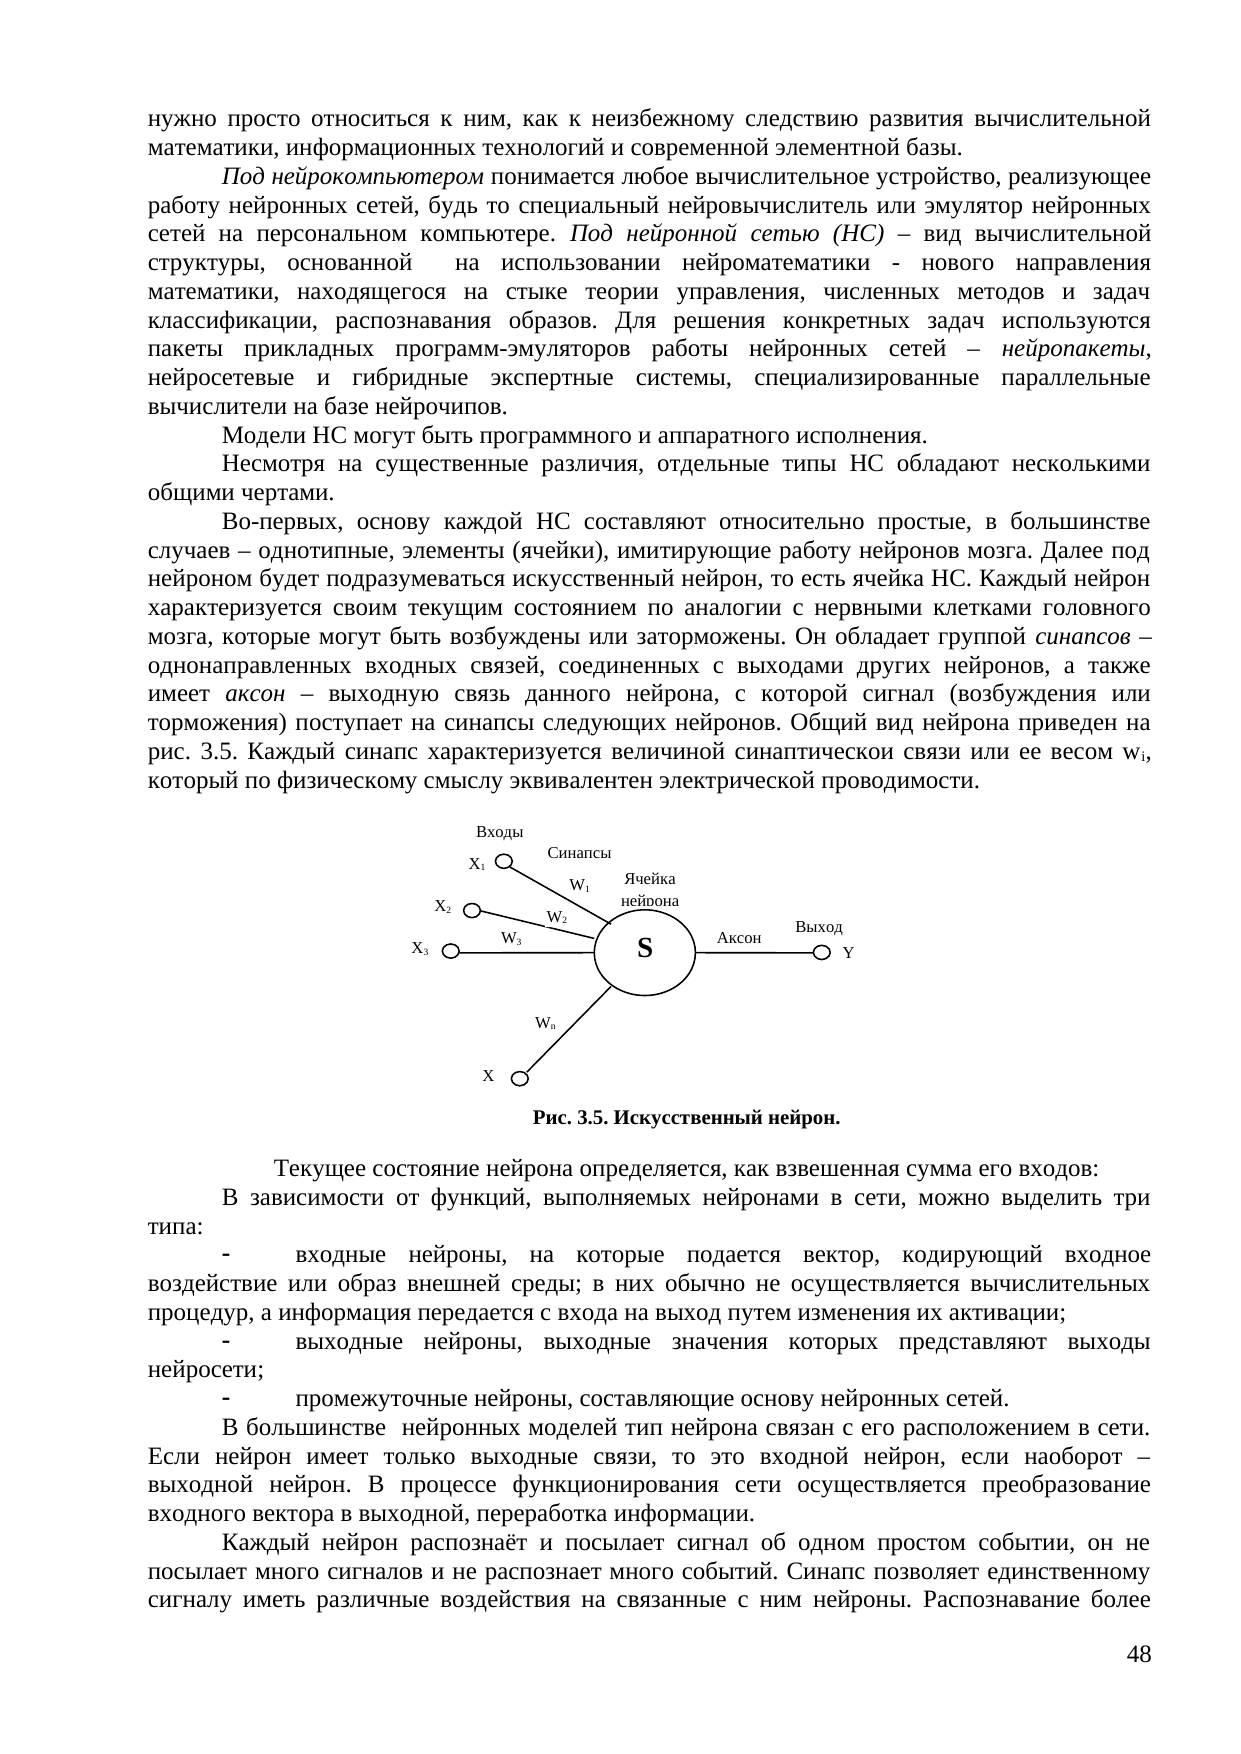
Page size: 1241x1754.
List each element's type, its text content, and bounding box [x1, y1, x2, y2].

text В большинстве нейронных моделей тип нейрона связан с его расположением в сети. Если нейрон имеет только выходные связи, то это входной нейрон, если наоборот – выходной нейрон. В процессе функционирования сети осуществляется преобразование входного вектора в выходной, переработка информации. [148, 1412, 1152, 1527]
text В зависимости от функций, выполняемых нейронами в сети, можно выделить три типа: [148, 1182, 1152, 1239]
text Текущее состояние нейрона определяется, как взвешенная сумма его входов: [148, 1153, 1152, 1182]
list выходные нейроны, выходные значения которых представляют выходы нейросети; [148, 1326, 1152, 1383]
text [148, 103, 1152, 161]
text Модели НС могут быть программного и аппаратного исполнения. [148, 420, 1152, 448]
list входные нейроны, на которые подается вектор, кодирующий входное воздействие или образ внешней среды; в них обычно не осуществляется вычислительных процедур, а информация передается с входа на выход путем изменения их активации; [148, 1239, 1152, 1326]
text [148, 1527, 1152, 1613]
list промежуточные нейроны, составляющие основу нейронных сетей. [148, 1383, 1152, 1412]
text Во-первых, основу каждой НС составляют относительно простые, в большинстве случаев – однотипные, элементы (ячейки), имитирующие работу нейронов мозга. Далее под нейроном будет подразумеваться искусственный нейрон, то есть ячейка НС. Каждый нейрон характеризуется своим текущим состоянием по аналогии с нервными клетками головного мозга, которые могут быть возбуждены или заторможены. Он обладает группой синапсов – однонаправленных входных связей, соединенных с выходами других нейронов, а также имеет аксон – выходную связь данного нейрона, с которой сигнал (возбуждения или торможения) поступает на синапсы следующих нейронов. Общий вид нейрона приведен на рис. 3.5. Каждый синапс характеризуется величиной синаптическои связи или ее весом wi, который по физическому смыслу эквивалентен электрической проводимости. [148, 506, 1152, 793]
text Под нейрокомпьютером понимается любое вычислительное устройство, реализующее работу нейронных сетей, будь то специальный нейровычислитель или эмулятор нейронных сетей на персональном компьютере. Под нейронной сетью (НС) – вид вычислительной структуры, основанной на использовании нейроматематики - нового направления математики, находящегося на стыке теории управления, численных методов и задач классификации, распознавания образов. Для решения конкретных задач используются пакеты прикладных программ-эмуляторов работы нейронных сетей – нейропакеты, нейросетевые и гибридные экспертные системы, специализированные параллельные вычислители на базе нейрочипов. [148, 161, 1152, 420]
text Рис. 3.5. Искусственный нейрон. [148, 1105, 1152, 1129]
text Несмотря на существенные различия, отдельные типы НС обладают несколькими общими чертами. [148, 448, 1152, 506]
